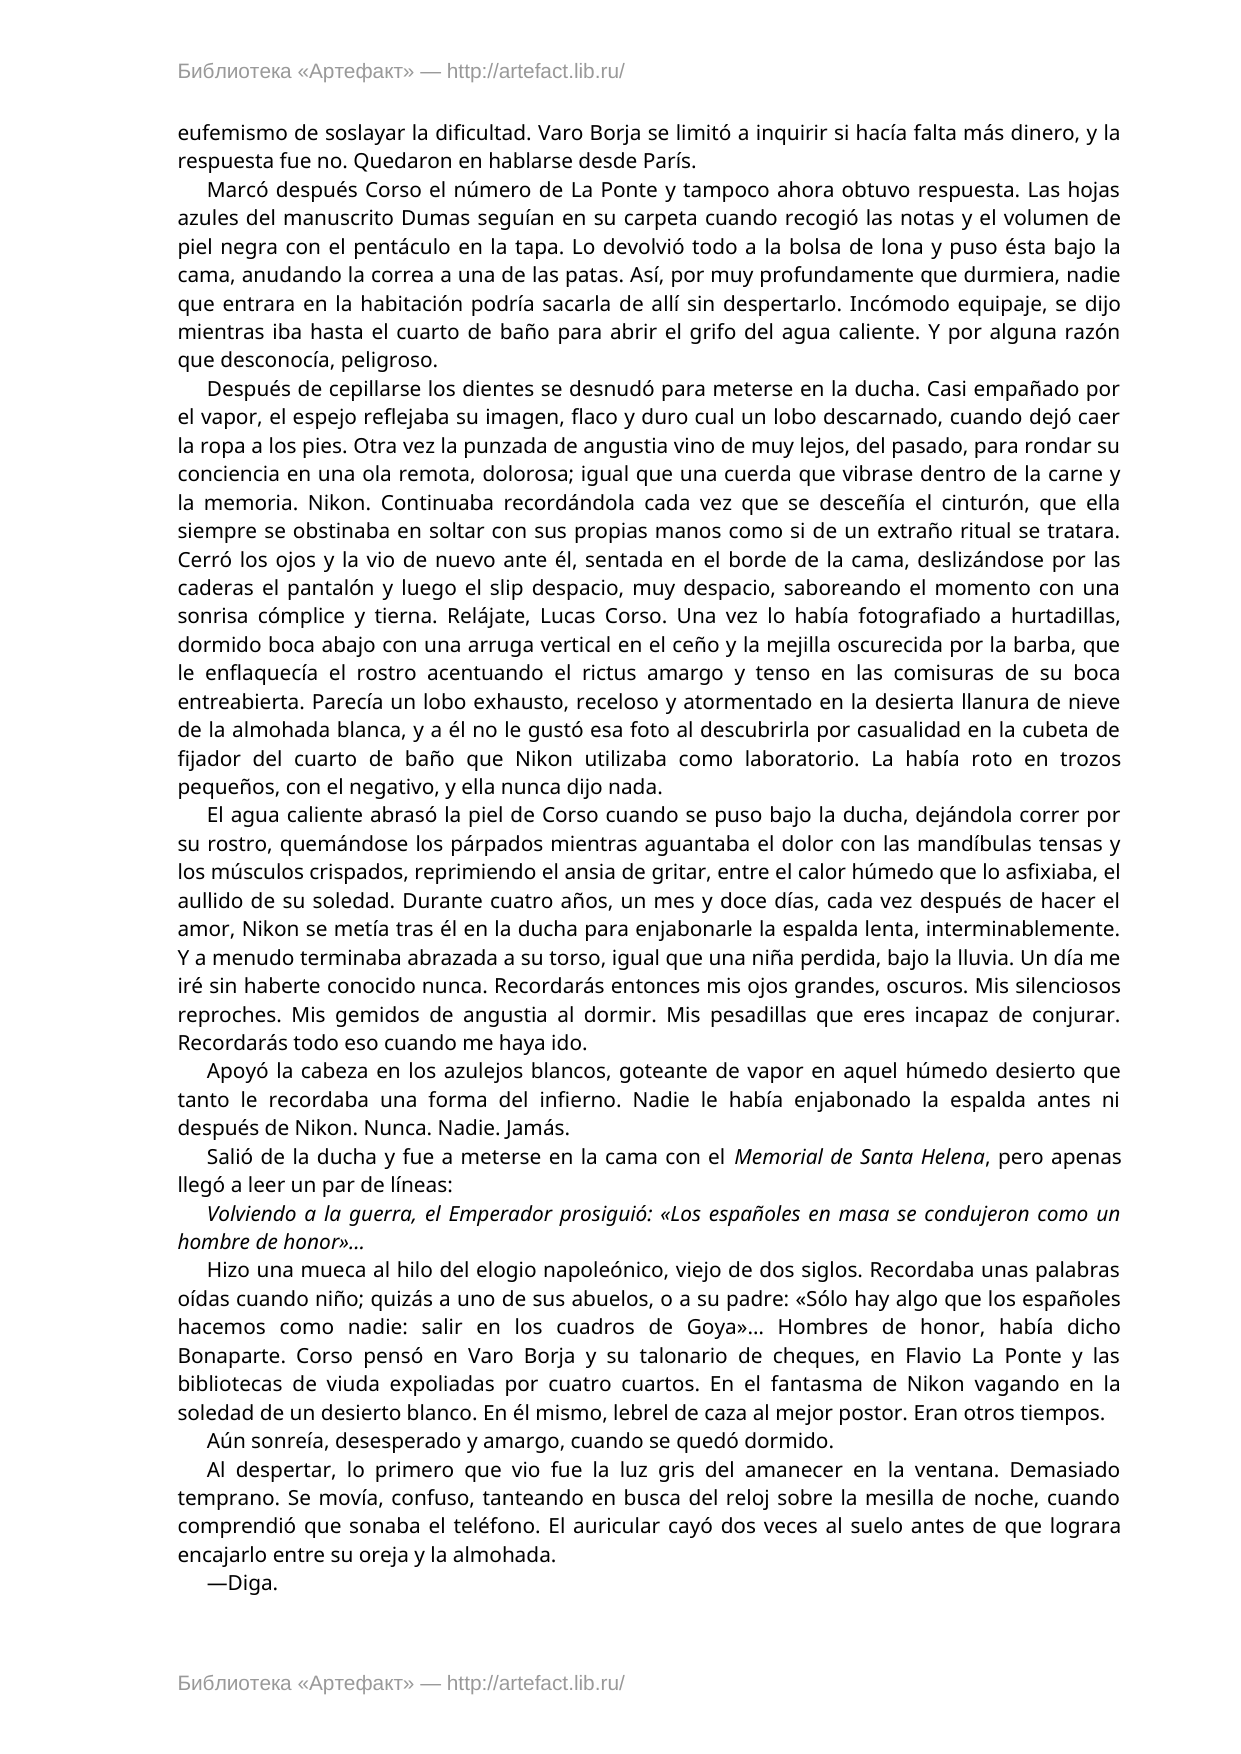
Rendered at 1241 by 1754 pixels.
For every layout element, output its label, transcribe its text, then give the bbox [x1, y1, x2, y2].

text —Diga. [177, 1568, 1122, 1597]
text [177, 118, 1122, 175]
text El agua caliente abrasó la piel de Corso cuando se puso bajo la ducha, dejándola correr por su rostro, quemándose los párpados mientras aguantaba el dolor con las mandíbulas tensas y los músculos crispados, reprimiendo el ansia de gritar, entre el calor húmedo que lo asfixiaba, el aullido de su soledad. Durante cuatro años, un mes y doce días, cada vez después de hacer el amor, Nikon se metía tras él en la ducha para enjabonarle la espalda lenta, interminablemente. Y a menudo terminaba abrazada a su torso, igual que una niña perdida, bajo la lluvia. Un día me iré sin haberte conocido nunca. Recordarás entonces mis ojos grandes, oscuros. Mis silenciosos reproches. Mis gemidos de angustia al dormir. Mis pesadillas que eres incapaz de conjurar. Recordarás todo eso cuando me haya ido. [177, 801, 1122, 1057]
text Volviendo a la guerra, el Emperador prosiguió: «Los españoles en masa se condujeron como un hombre de honor»… [177, 1199, 1122, 1256]
text Marcó después Corso el número de La Ponte y tampoco ahora obtuvo respuesta. Las hojas azules del manuscrito Dumas seguían en su carpeta cuando recogió las notas y el volumen de piel negra con el pentáculo en la tapa. Lo devolvió todo a la bolsa de lona y puso ésta bajo la cama, anudando la correa a una de las patas. Así, por muy profundamente que durmiera, nadie que entrara en la habitación podría sacarla de allí sin despertarlo. Incómodo equipaje, se dijo mientras iba hasta el cuarto de baño para abrir el grifo del agua caliente. Y por alguna razón que desconocía, peligroso. [177, 175, 1122, 374]
text Hizo una mueca al hilo del elogio napoleónico, viejo de dos siglos. Recordaba unas palabras oídas cuando niño; quizás a uno de sus abuelos, o a su padre: «Sólo hay algo que los españoles hacemos como nadie: salir en los cuadros de Goya»… Hombres de honor, había dicho Bonaparte. Corso pensó en Varo Borja y su talonario de cheques, en Flavio La Ponte y las bibliotecas de viuda expoliadas por cuatro cuartos. En el fantasma de Nikon vagando en la soledad de un desierto blanco. En él mismo, lebrel de caza al mejor postor. Eran otros tiempos. [177, 1256, 1122, 1426]
text Después de cepillarse los dientes se desnudó para meterse en la ducha. Casi empañado por el vapor, el espejo reflejaba su imagen, flaco y duro cual un lobo descarnado, cuando dejó caer la ropa a los pies. Otra vez la punzada de angustia vino de muy lejos, del pasado, para rondar su conciencia en una ola remota, dolorosa; igual que una cuerda que vibrase dentro de la carne y la memoria. Nikon. Continuaba recordándola cada vez que se desceñía el cinturón, que ella siempre se obstinaba en soltar con sus propias manos como si de un extraño ritual se tratara. Cerró los ojos y la vio de nuevo ante él, sentada en el borde de la cama, deslizándose por las caderas el pantalón y luego el slip despacio, muy despacio, saboreando el momento con una sonrisa cómplice y tierna. Relájate, Lucas Corso. Una vez lo había fotografiado a hurtadillas, dormido boca abajo con una arruga vertical en el ceño y la mejilla oscurecida por la barba, que le enflaquecía el rostro acentuando el rictus amargo y tenso en las comisuras de su boca entreabierta. Parecía un lobo exhausto, receloso y atormentado en la desierta llanura de nieve de la almohada blanca, y a él no le gustó esa foto al descubrirla por casualidad en la cubeta de fijador del cuarto de baño que Nikon utilizaba como laboratorio. La había roto en trozos pequeños, con el negativo, y ella nunca dijo nada. [177, 374, 1122, 801]
text Salió de la ducha y fue a meterse en la cama con el Memorial de Santa Helena, pero apenas llegó a leer un par de líneas: [177, 1142, 1122, 1199]
text Al despertar, lo primero que vio fue la luz gris del amanecer en la ventana. Demasiado temprano. Se movía, confuso, tanteando en busca del reloj sobre la mesilla de noche, cuando comprendió que sonaba el teléfono. El auricular cayó dos veces al suelo antes de que lograra encajarlo entre su oreja y la almohada. [177, 1455, 1122, 1568]
text Aún sonreía, desesperado y amargo, cuando se quedó dormido. [177, 1426, 1122, 1455]
text Apoyó la cabeza en los azulejos blancos, goteante de vapor en aquel húmedo desierto que tanto le recordaba una forma del infierno. Nadie le había enjabonado la espalda antes ni después de Nikon. Nunca. Nadie. Jamás. [177, 1057, 1122, 1142]
